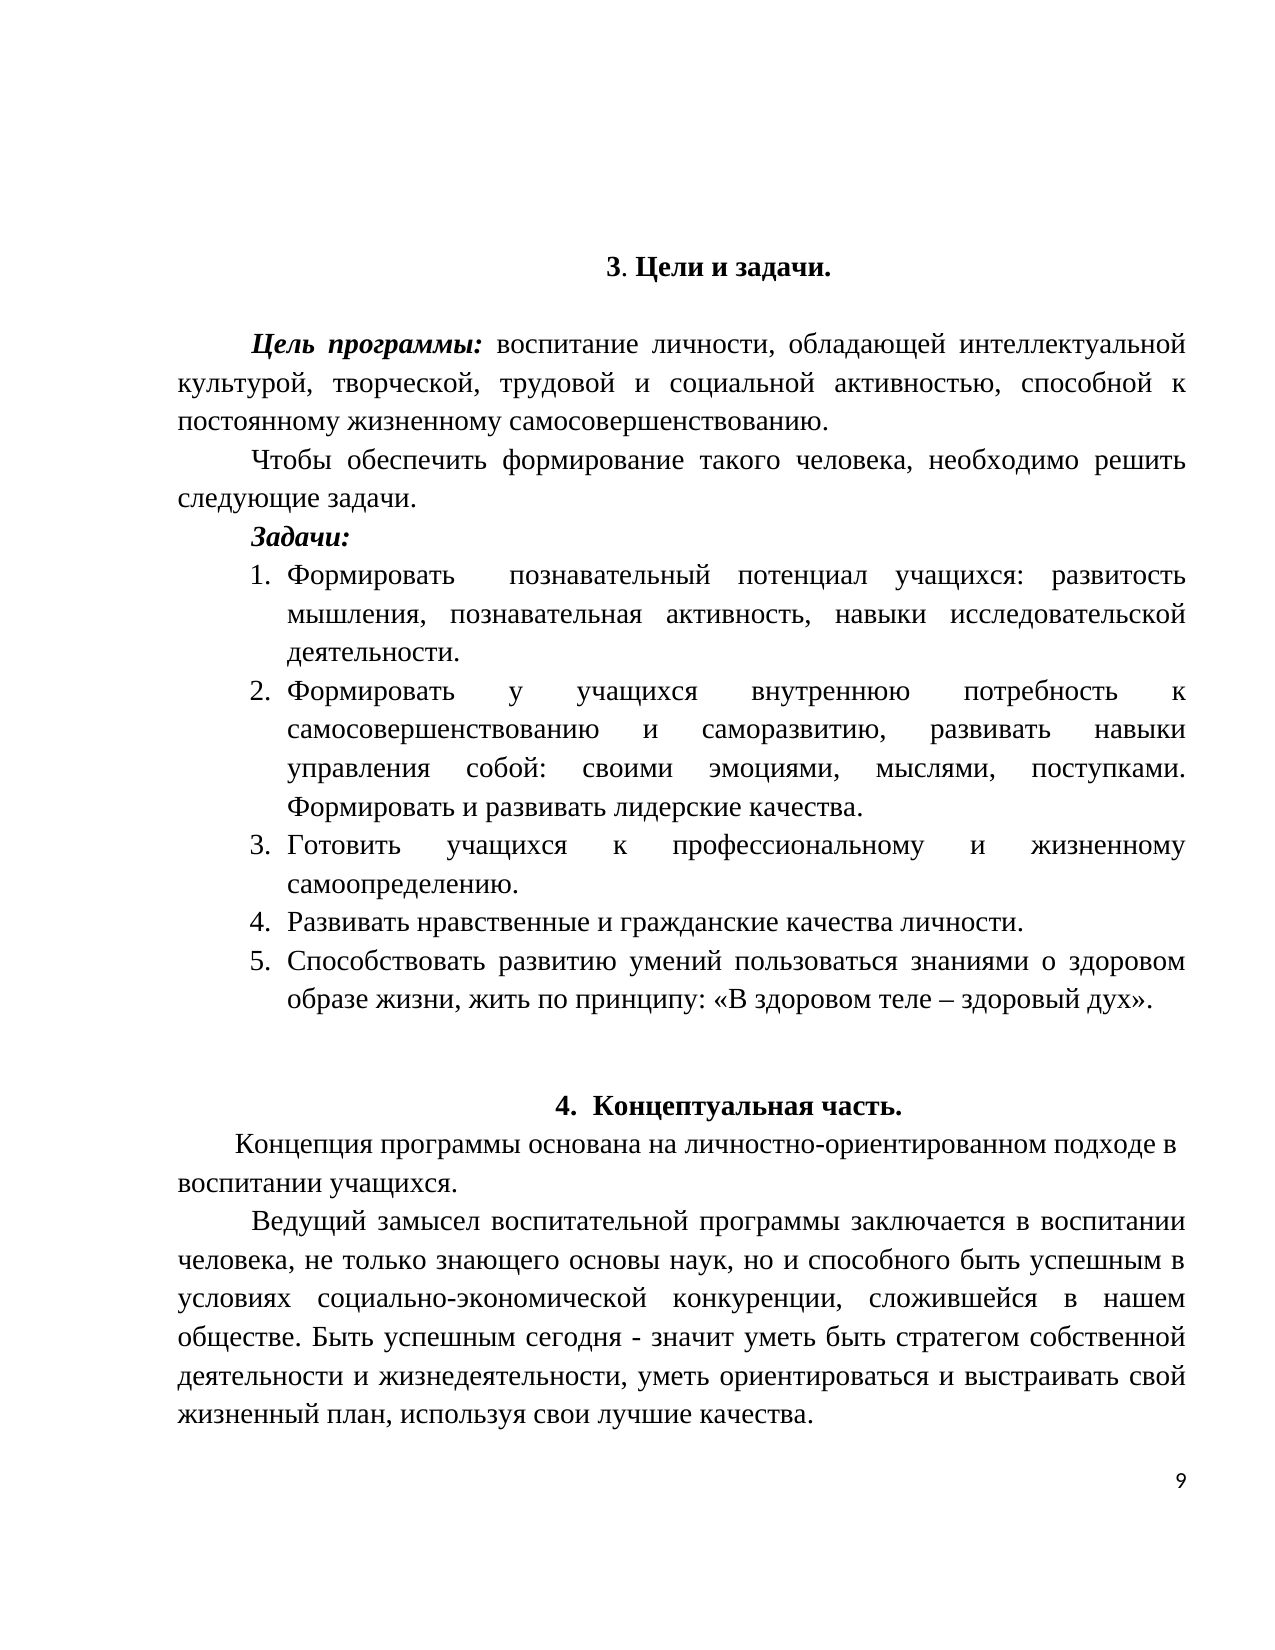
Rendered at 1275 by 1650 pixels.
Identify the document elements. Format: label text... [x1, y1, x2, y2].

text Задачи: [177, 519, 1187, 552]
text Чтобы обеспечить формирование такого человека, необходимо решить следующие задачи. [177, 442, 1187, 514]
list Готовить учащихся к профессиональному и жизненному самоопределению. [249, 827, 1187, 899]
text Концепция программы основана на личностно-ориентированном подходе в воспитании учащихся. [177, 1126, 1187, 1198]
text 3. Цели и задачи. [177, 249, 1187, 283]
text Ведущий замысел воспитательной программы заключается в воспитании человека, не только знающего основы наук, но и способного быть успешным в условиях социально-экономической конкуренции, сложившейся в нашем обществе. Быть успешным сегодня - значит уметь быть стратегом собственной деятельности и жизнедеятельности, уметь ориентироваться и выстраивать свой жизненный план, используя свои лучшие качества. [177, 1203, 1187, 1430]
list Формировать у учащихся внутреннюю потребность к самосовершенствованию и саморазвитию, развивать навыки управления собой: своими эмоциями, мыслями, поступками. Формировать и развивать лидерские качества. [249, 673, 1187, 822]
list Концептуальная часть. [271, 1088, 1187, 1121]
list Развивать нравственные и гражданские качества личности. [249, 904, 1187, 938]
list Формировать познавательный потенциал учащихся: развитость мышления, познавательная активность, навыки исследовательской деятельности. [249, 557, 1187, 668]
list Способствовать развитию умений пользоваться знаниями о здоровом образе жизни, жить по принципу: «В здоровом теле – здоровый дух». [249, 943, 1187, 1015]
text Цель программы: воспитание личности, обладающей интеллектуальной культурой, творческой, трудовой и социальной активностью, способной к постоянному жизненному самосовершенствованию. [177, 326, 1187, 437]
